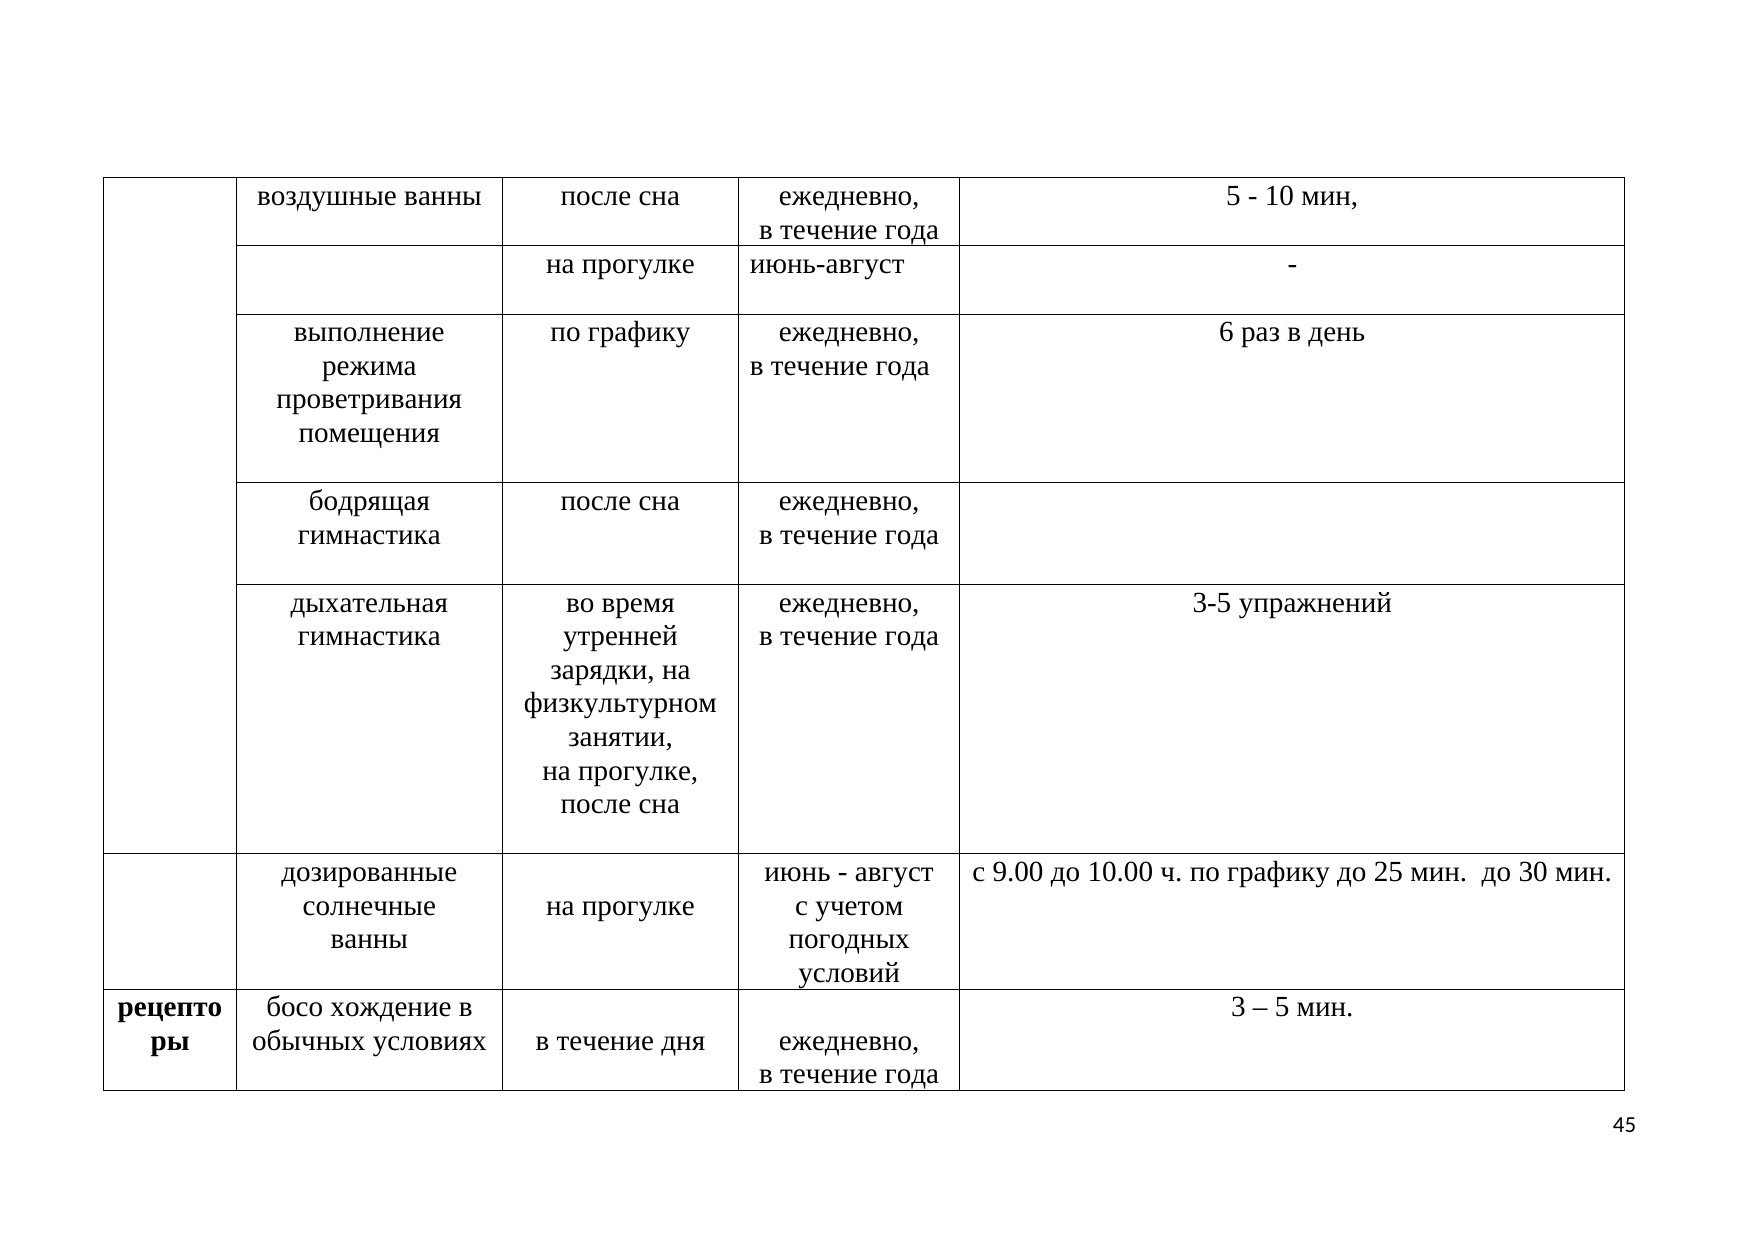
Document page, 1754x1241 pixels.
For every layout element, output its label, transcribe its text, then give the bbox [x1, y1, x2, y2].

table_cell ежедневно, в течение года [739, 178, 959, 245]
table_cell 3 – 5 мин. [960, 990, 1624, 1090]
table_cell после сна [503, 483, 738, 584]
table_cell ежедневно, в течение года [739, 990, 959, 1090]
table_cell на прогулке [503, 854, 738, 988]
table_cell ежедневно, в течение года [739, 315, 959, 482]
table_cell [237, 246, 502, 313]
table_cell - [960, 246, 1624, 313]
table_cell ежедневно, в течение года [739, 585, 959, 853]
table_cell в течение дня [503, 990, 738, 1090]
table_cell по графику [503, 315, 738, 482]
table_cell июнь-август [739, 246, 959, 313]
table_cell 5 - 10 мин, [960, 178, 1624, 245]
table_cell июнь - август с учетом погодных условий [739, 854, 959, 988]
table_cell рецепторы [104, 990, 236, 1090]
table_cell дыхательная гимнастика [237, 585, 502, 853]
table_cell [104, 854, 236, 988]
table_cell бодрящая гимнастика [237, 483, 502, 584]
table_cell дозированные солнечные ванны [237, 854, 502, 988]
table_cell во время утренней зарядки, на физкультурном занятии, на прогулке, после сна [503, 585, 738, 853]
table_cell после сна [503, 178, 738, 245]
table_cell 6 раз в день [960, 315, 1624, 482]
table_cell ежедневно, в течение года [739, 483, 959, 584]
table_cell босо хождение в обычных условиях [237, 990, 502, 1090]
table_cell [960, 483, 1624, 584]
table_cell воздушные ванны [237, 178, 502, 245]
table_cell на прогулке [503, 246, 738, 313]
table_cell 3-5 упражнений [960, 585, 1624, 853]
table_cell с 9.00 до 10.00 ч. по графику до 25 мин. до 30 мин. [960, 854, 1624, 988]
table_cell выполнение режима проветривания помещения [237, 315, 502, 482]
